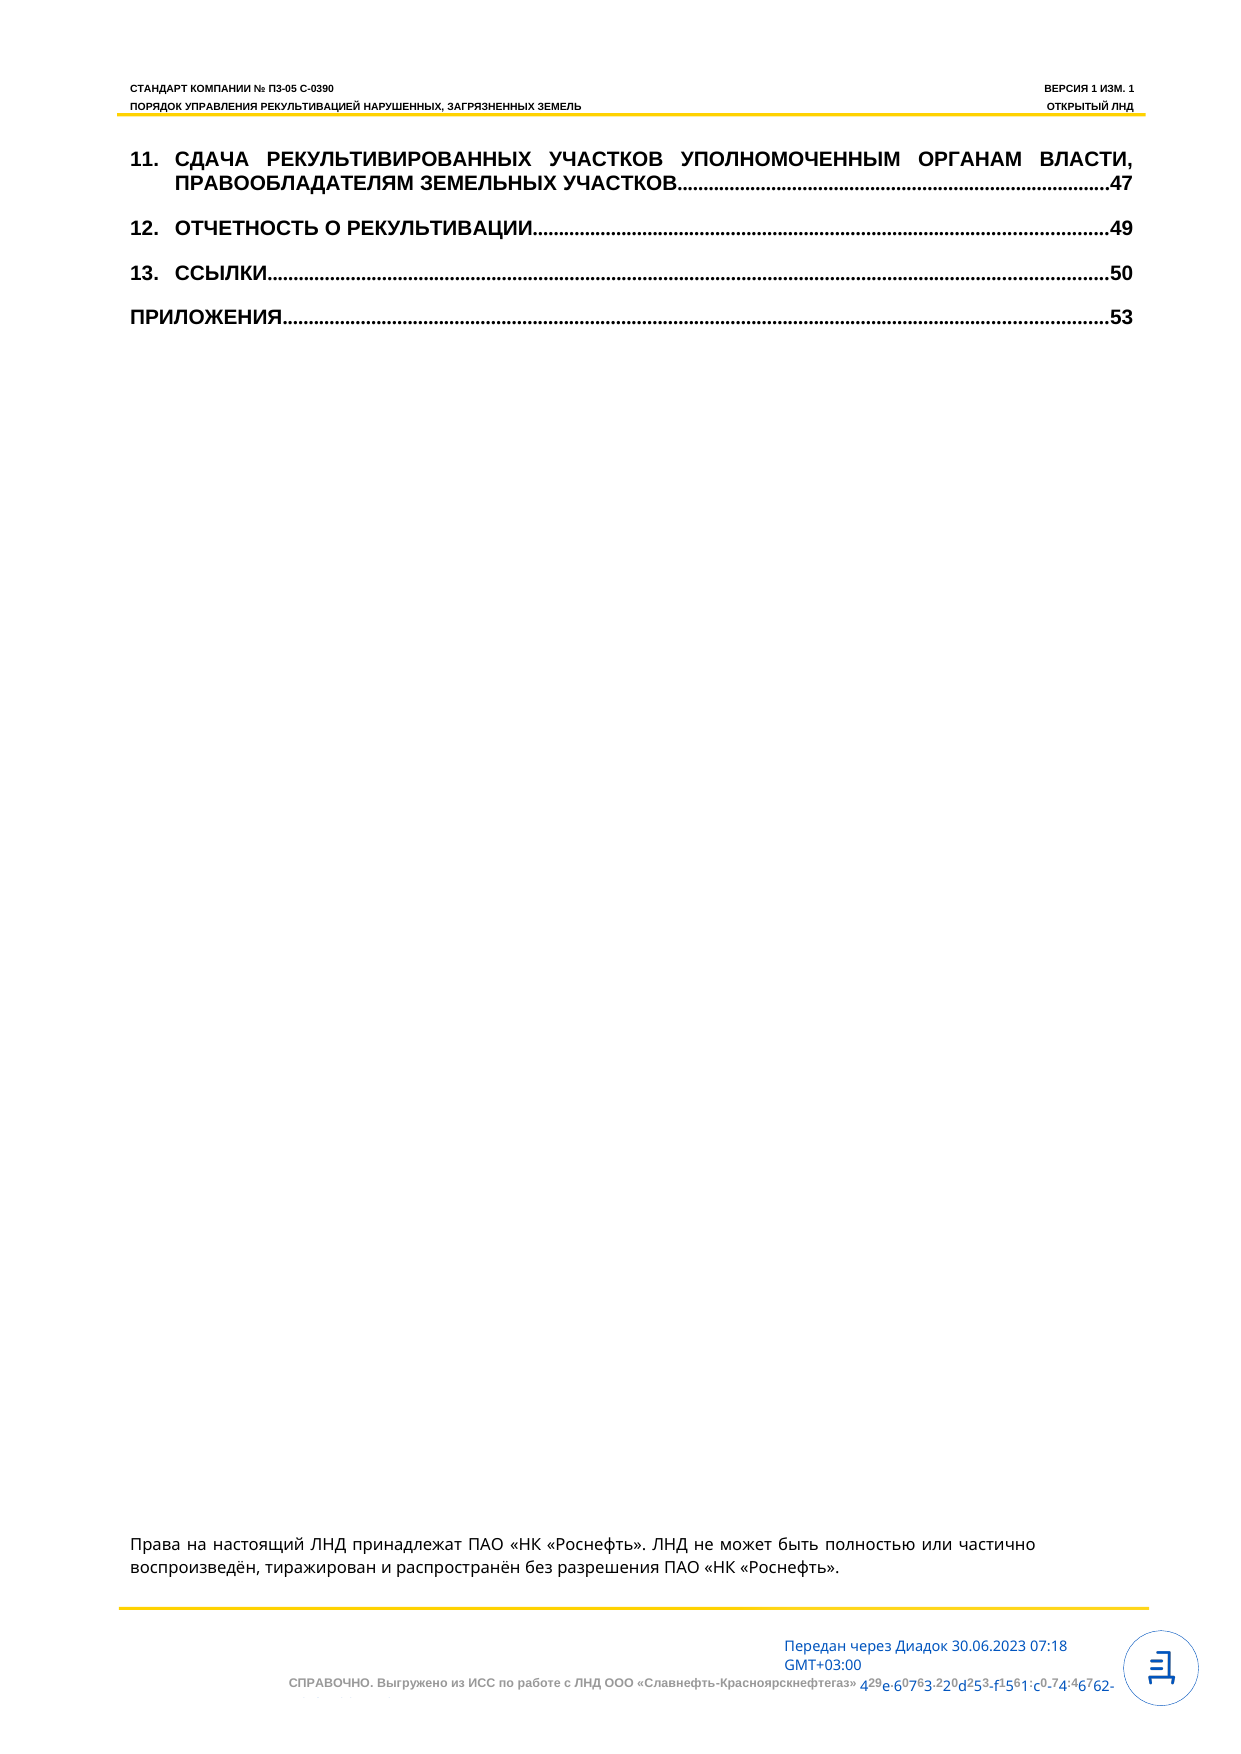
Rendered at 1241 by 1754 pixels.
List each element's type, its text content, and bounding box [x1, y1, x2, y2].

list СДАЧА РЕКУЛЬТИВИРОВАННЫХ УЧАСТКОВ УПОЛНОМОЧЕННЫМ ОРГАНАМ ВЛАСТИ, ПРАВООБЛАДАТЕЛЯМ ЗЕМЕЛЬНЫХ УЧАСТКОВ 47 [130, 147, 1133, 195]
picture [709, 1587, 1241, 1734]
list ОТЧЕТНОСТЬ О РЕКУЛЬТИВАЦИИ 49 [130, 216, 1159, 239]
text Права на настоящий ЛНД принадлежат ПАО «НК «Роснефть». ЛНД не может быть полностью или частично воспроизведён, тиражирован и распространён без разрешения ПАО «НК «Роснефть». [130, 1532, 1159, 1578]
list ССЫЛКИ 50 [130, 260, 1159, 284]
text ПРИЛОЖЕНИЯ 53 [130, 305, 1159, 329]
